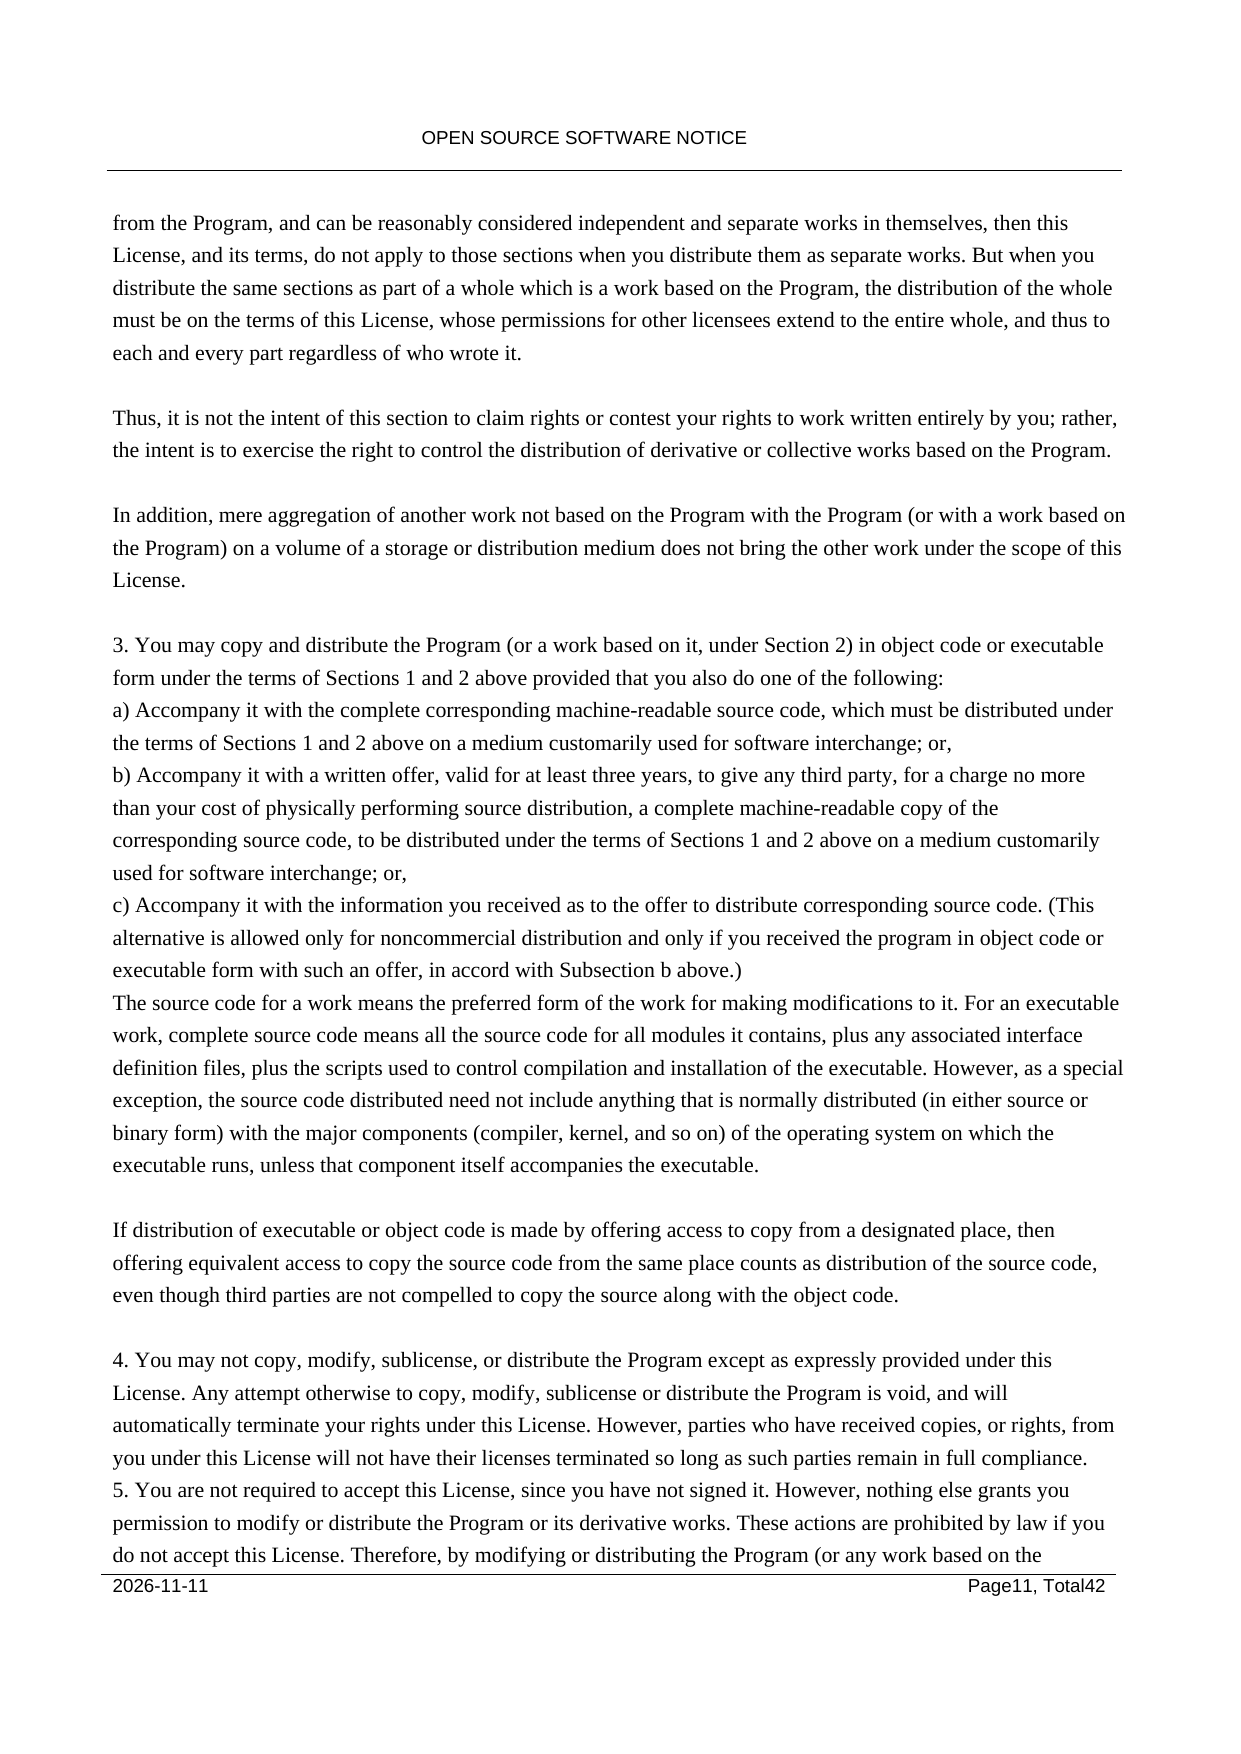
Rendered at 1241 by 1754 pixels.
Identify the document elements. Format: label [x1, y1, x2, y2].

text [112, 206, 1128, 1571]
